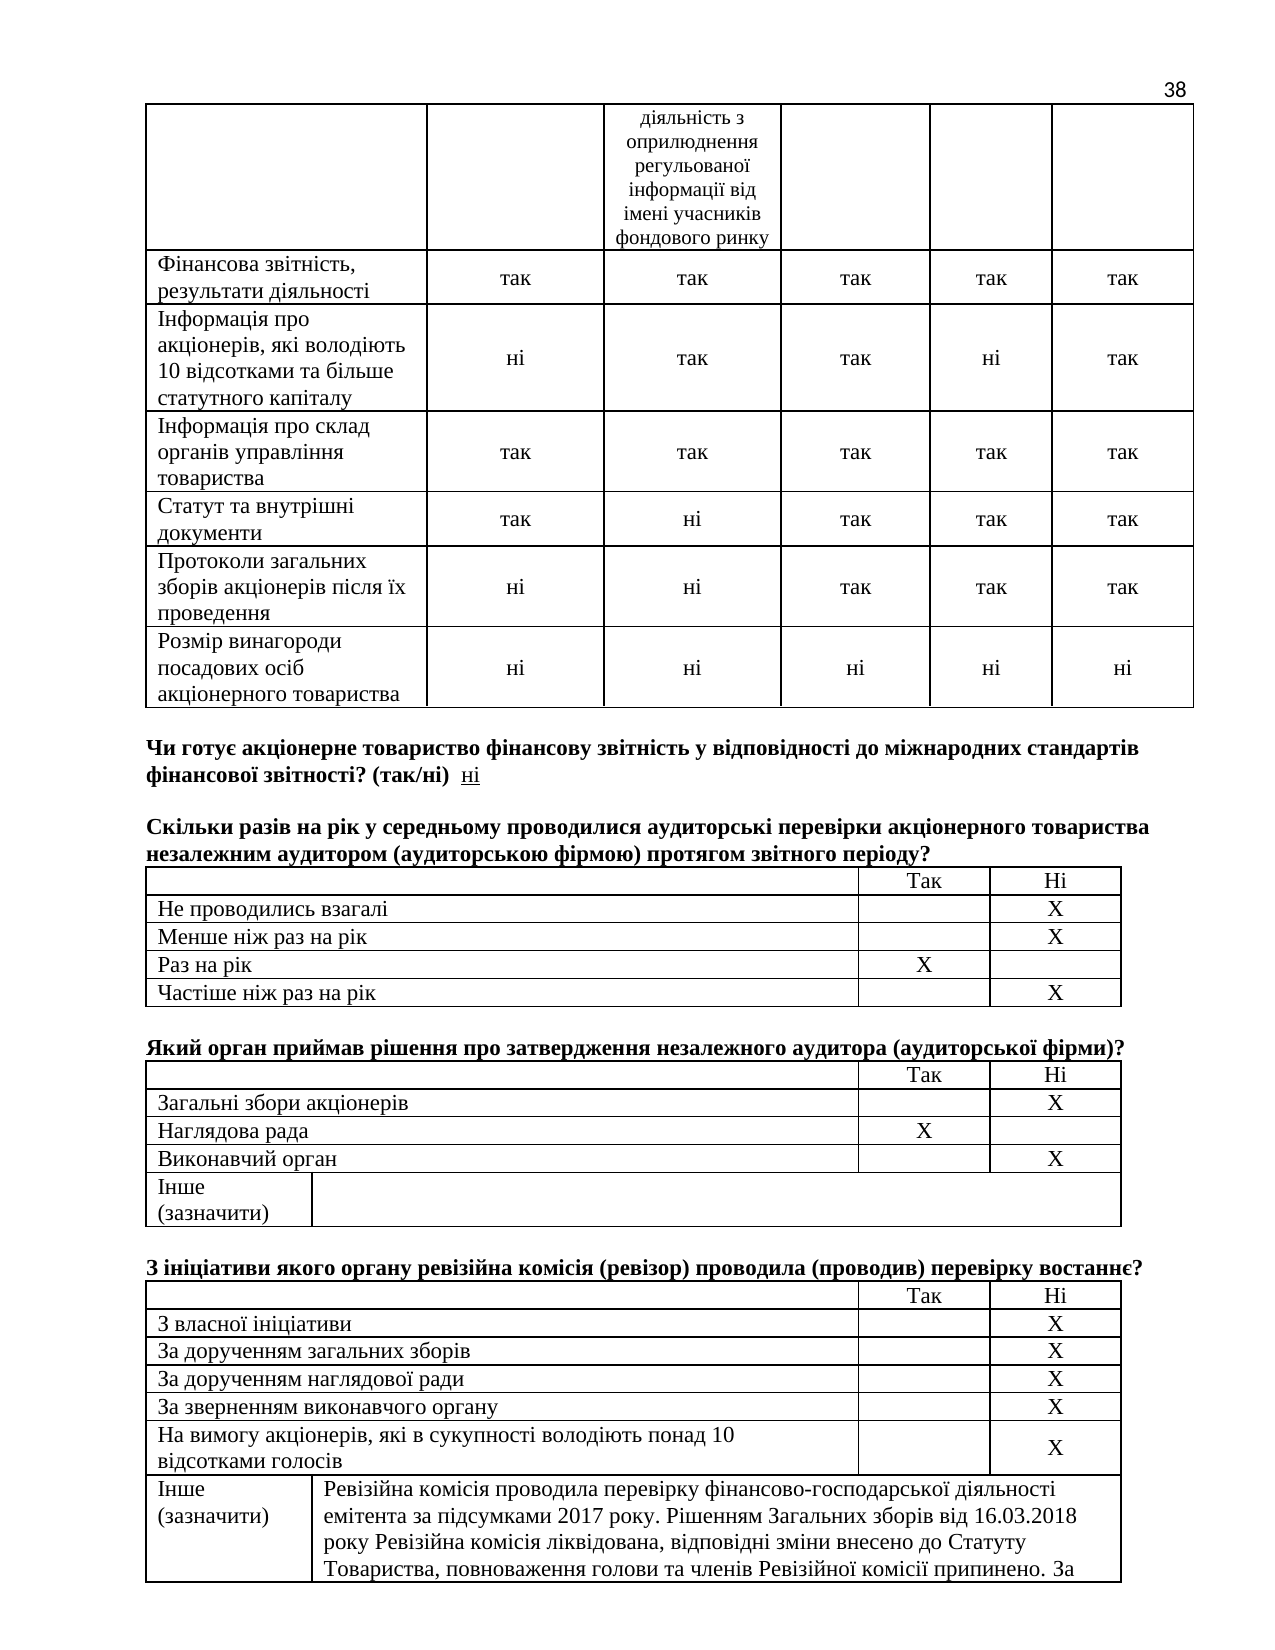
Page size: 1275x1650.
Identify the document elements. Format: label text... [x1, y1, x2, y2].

table_cell так [605, 305, 780, 410]
table_cell так [931, 547, 1051, 626]
table_cell так [428, 412, 603, 491]
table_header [931, 105, 1051, 249]
table_cell За дорученням загальних зборів [147, 1338, 858, 1364]
table_cell Інформація про склад органів управління товариства [147, 412, 426, 491]
table_cell [859, 1145, 989, 1172]
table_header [1053, 105, 1193, 249]
table_cell так [782, 412, 929, 491]
table_cell ні [428, 305, 603, 410]
table_cell так [428, 492, 603, 545]
table_cell Інше (зазначити) [147, 1476, 311, 1581]
table_cell так [1053, 412, 1193, 491]
table_cell ні [605, 547, 780, 626]
table_header Так [859, 1282, 989, 1308]
table_cell [859, 1421, 989, 1474]
table_cell [859, 1366, 989, 1392]
table_cell [859, 896, 989, 922]
table_cell так [1053, 547, 1193, 626]
table_cell ні [931, 305, 1051, 410]
text Який орган приймав рішення про затвердження незалежного аудитора (аудиторської фірми)? [146, 1033, 1186, 1060]
table_cell ні [1053, 627, 1193, 706]
table_cell X [859, 951, 989, 978]
table_cell X [991, 1366, 1120, 1392]
table_cell Фінансова звітність, результати діяльності [147, 251, 426, 303]
text Чи готує акціонерне товариство фінансову звітність у відповідності до міжнародних стандартів фінансової звітності? (так/ні) ні [146, 734, 1186, 787]
table_cell Розмір винагороди посадових осіб акціонерного товариства [147, 627, 426, 706]
table_cell X [991, 1393, 1120, 1420]
table_header Ні [991, 868, 1120, 894]
table_cell [313, 1173, 1120, 1226]
table_cell Інформація про акціонерів, які володіють 10 відсотками та більше статутного капіталу [147, 305, 426, 410]
table_cell так [782, 251, 929, 303]
table_cell Інше (зазначити) [147, 1173, 311, 1226]
table_cell X [991, 896, 1120, 922]
table_header [147, 868, 858, 894]
table_cell X [859, 1117, 989, 1144]
table_cell X [991, 1421, 1120, 1474]
text Скільки разів на рік у середньому проводилися аудиторські перевірки акціонерного товариства незалежним аудитором (аудиторською фірмою) протягом звітного періоду? [146, 813, 1186, 866]
table_cell X [991, 1145, 1120, 1172]
table_cell [859, 1090, 989, 1116]
table_cell ні [605, 492, 780, 545]
table_cell так [1053, 251, 1193, 303]
table_cell Статут та внутрішні документи [147, 492, 426, 545]
table_cell так [782, 547, 929, 626]
table_cell X [991, 1310, 1120, 1336]
table_cell X [991, 1090, 1120, 1116]
table_header [147, 1282, 858, 1308]
text З ініціативи якого органу ревізійна комісія (ревізор) проводила (проводив) перевірку востаннє? [146, 1254, 1186, 1280]
table_cell так [931, 492, 1051, 545]
table_cell За дорученням наглядової ради [147, 1366, 858, 1392]
table_cell За зверненням виконавчого органу [147, 1393, 858, 1420]
table_cell так [605, 412, 780, 491]
table_cell [859, 923, 989, 950]
table_cell так [782, 305, 929, 410]
table_cell так [931, 251, 1051, 303]
table_cell Менше ніж раз на рік [147, 923, 858, 950]
table_cell Виконавчий орган [147, 1145, 858, 1172]
table_cell так [605, 251, 780, 303]
table_header Ні [991, 1282, 1120, 1308]
table_cell так [931, 412, 1051, 491]
table_cell [859, 1338, 989, 1364]
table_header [605, 105, 780, 249]
table_cell X [991, 979, 1120, 1006]
table_cell [991, 1117, 1120, 1144]
table_cell ні [782, 627, 929, 706]
table_cell Не проводились взагалі [147, 896, 858, 922]
table_cell ні [605, 627, 780, 706]
table_cell Загальні збори акціонерів [147, 1090, 858, 1116]
table_cell так [782, 492, 929, 545]
table_header Так [859, 868, 989, 894]
table_cell Раз на рік [147, 951, 858, 978]
table_cell ні [931, 627, 1051, 706]
table_cell ні [428, 627, 603, 706]
table_cell Протоколи загальних зборів акціонерів після їх проведення [147, 547, 426, 626]
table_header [147, 105, 426, 249]
table_header Так [859, 1062, 989, 1088]
table_cell Частіше ніж раз на рік [147, 979, 858, 1006]
table_cell [859, 1393, 989, 1420]
table_cell На вимогу акціонерів, які в сукупності володіють понад 10 відсотками голосів [147, 1421, 858, 1474]
table_cell ні [428, 547, 603, 626]
table_header [147, 1062, 858, 1088]
table_cell [859, 979, 989, 1006]
table_cell так [1053, 305, 1193, 410]
table_header Ні [991, 1062, 1120, 1088]
table_cell Наглядова рада [147, 1117, 858, 1144]
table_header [782, 105, 929, 249]
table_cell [313, 1476, 1120, 1581]
table_cell З власної ініціативи [147, 1310, 858, 1336]
table_cell X [991, 1338, 1120, 1364]
table_cell X [991, 923, 1120, 950]
table_cell так [428, 251, 603, 303]
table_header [428, 105, 603, 249]
table_cell так [1053, 492, 1193, 545]
table_cell [991, 951, 1120, 978]
table_cell [859, 1310, 989, 1336]
